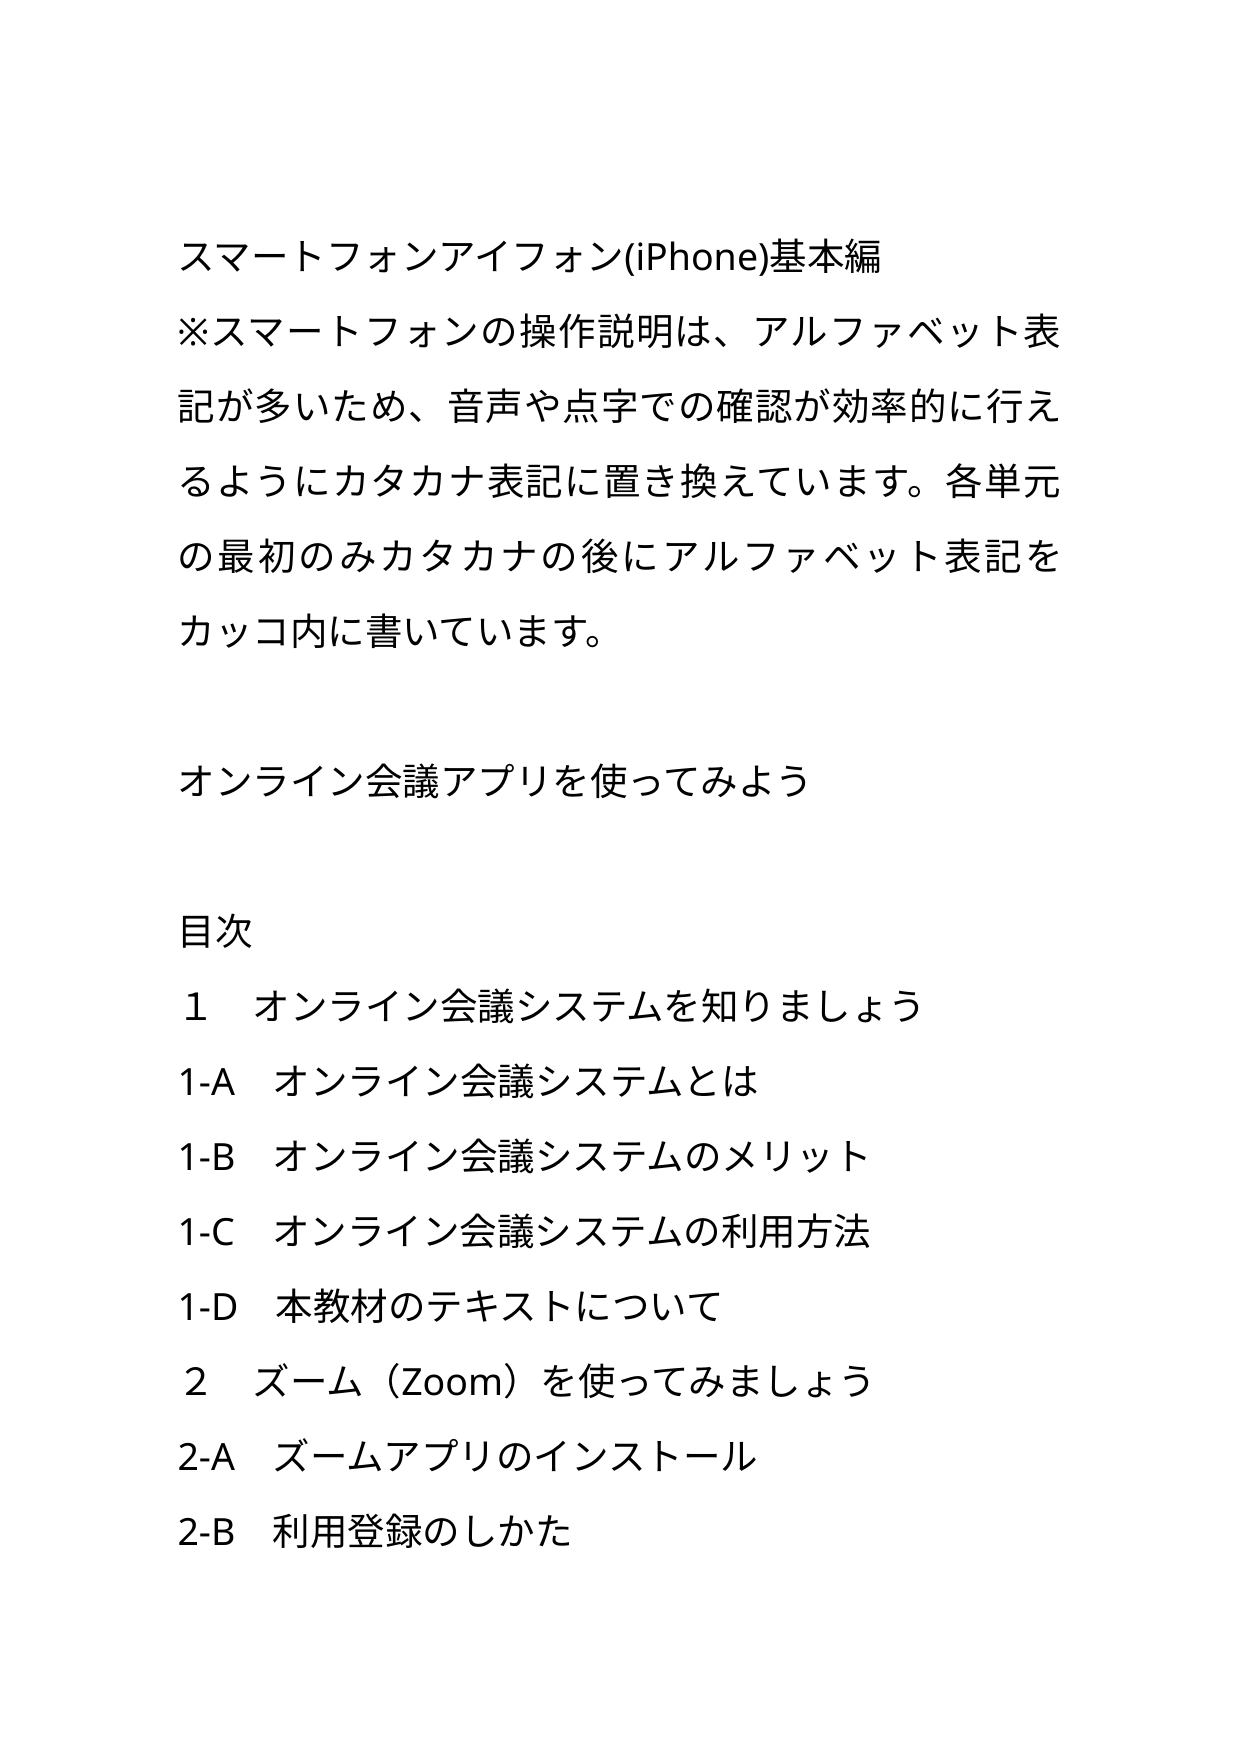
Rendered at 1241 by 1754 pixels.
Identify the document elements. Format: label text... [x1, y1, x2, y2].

text ２ ズーム（Zoom）を使ってみましょう [177, 1342, 1063, 1417]
text 2-A ズームアプリのインストール [177, 1417, 1063, 1492]
text 1-A オンライン会議システムとは [177, 1042, 1063, 1117]
text 2-B 利用登録のしかた [177, 1492, 1063, 1567]
text スマートフォンアイフォン(iPhone)基本編 [177, 217, 1063, 292]
text ※スマートフォンの操作説明は、アルファベット表記が多いため、音声や点字での確認が効率的に行えるようにカタカナ表記に置き換えています。各単元の最初のみカタカナの後にアルファベット表記をカッコ内に書いています。 [177, 292, 1063, 667]
text オンライン会議アプリを使ってみよう [177, 742, 1063, 817]
text 1-B オンライン会議システムのメリット [177, 1117, 1063, 1192]
text 目次 [177, 892, 1063, 967]
text 1-C オンライン会議システムの利用方法 [177, 1192, 1063, 1267]
text １ オンライン会議システムを知りましょう [177, 967, 1063, 1042]
text 1-D 本教材のテキストについて [177, 1267, 1063, 1342]
